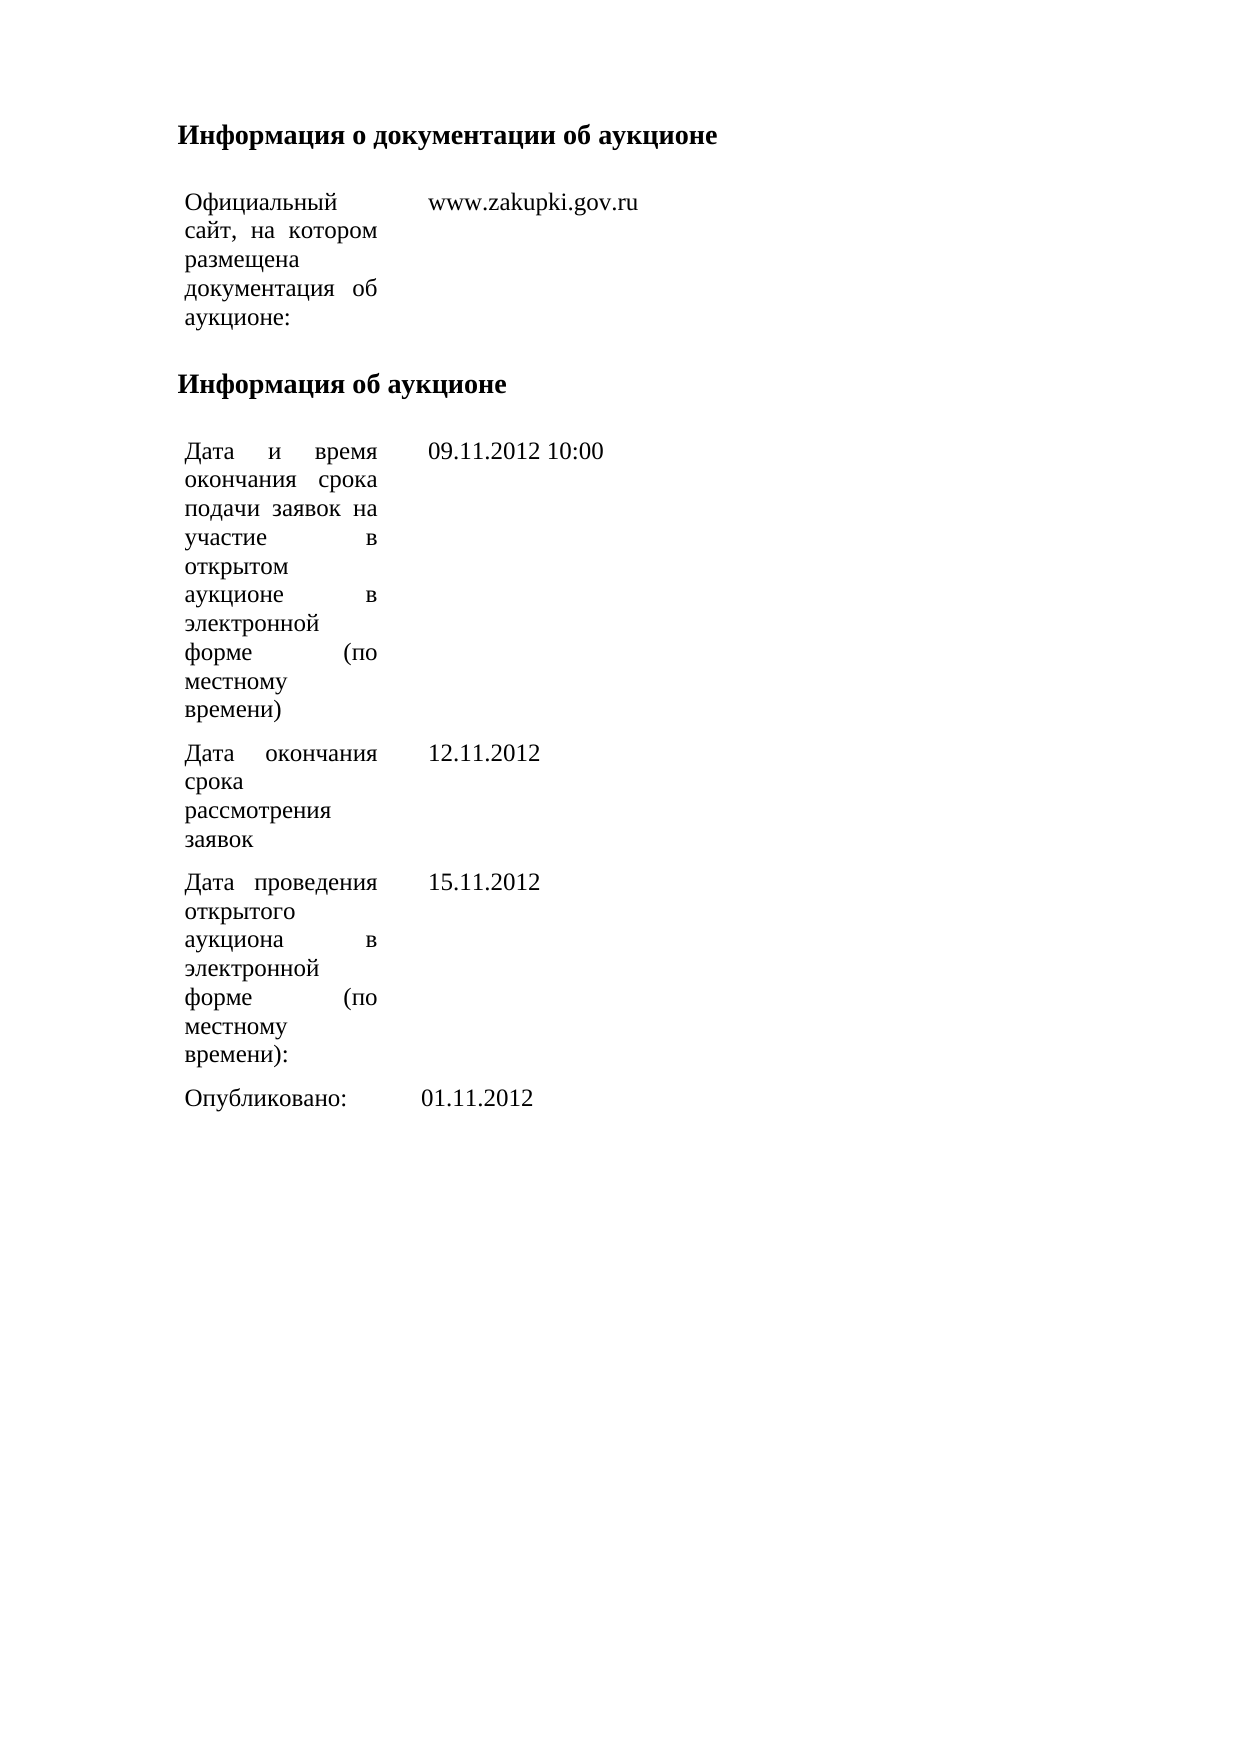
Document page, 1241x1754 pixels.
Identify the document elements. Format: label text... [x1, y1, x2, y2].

table_header www.zakupki.gov.ru [421, 180, 1152, 338]
table_header Официальный сайт, на котором размещена документация об аукционе: [177, 180, 421, 338]
table_header 01.11.2012 [421, 1075, 1152, 1118]
table_header Опубликовано: [177, 1075, 421, 1118]
table_header Дата и время окончания срока подачи заявок на участие в открытом аукционе в электронной форме (по местному времени) [177, 429, 421, 730]
table_header 09.11.2012 10:00 [421, 429, 1152, 730]
table_cell Дата проведения открытого аукциона в электронной форме (по местному времени): [177, 860, 421, 1075]
table_cell 15.11.2012 [421, 860, 1152, 1075]
text Информация о документации об аукционе [177, 118, 1152, 151]
table_cell Дата окончания срока рассмотрения заявок [177, 730, 421, 860]
table_cell 12.11.2012 [421, 730, 1152, 860]
text Информация об аукционе [177, 367, 1152, 399]
